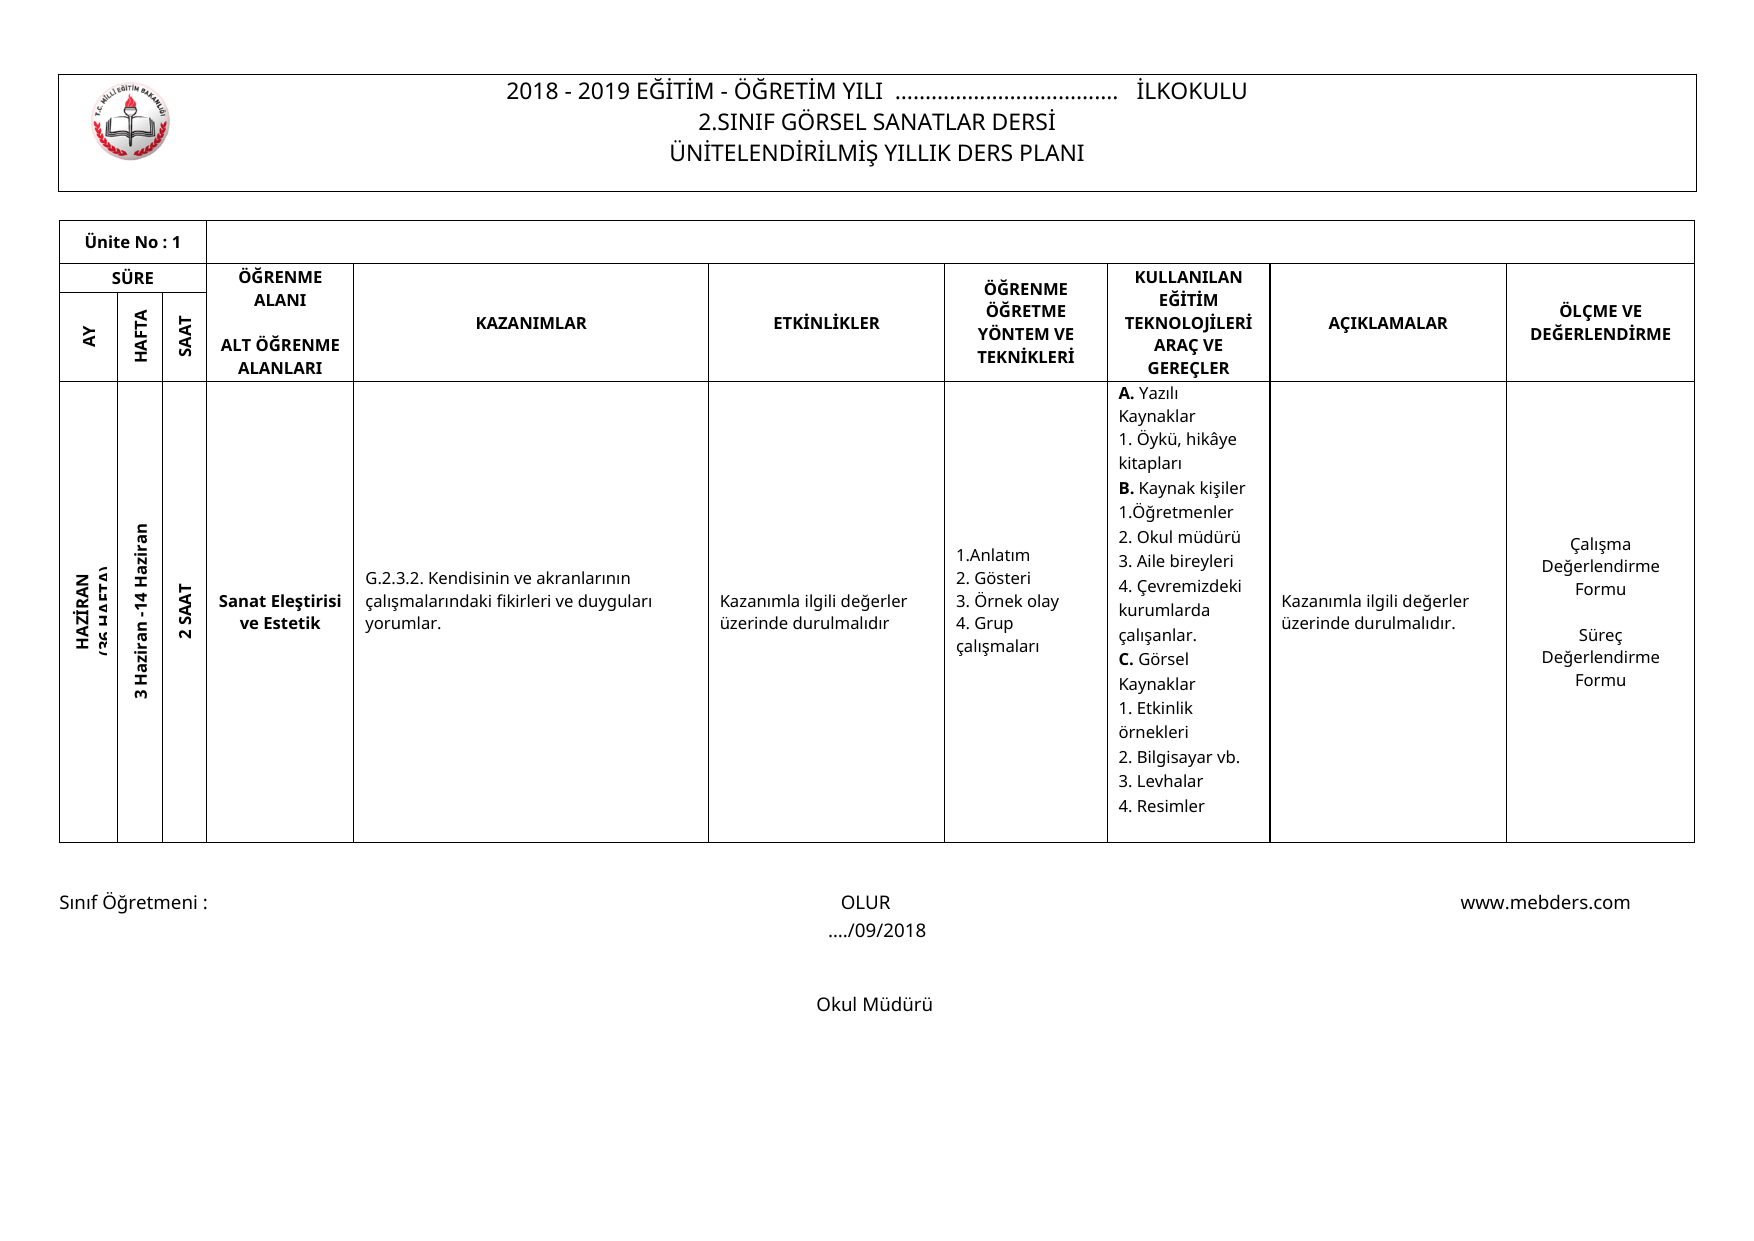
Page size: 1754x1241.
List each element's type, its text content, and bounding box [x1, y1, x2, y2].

table_cell G.2.3.2. Kendisinin ve akranlarının çalışmalarındaki fikirleri ve duyguları yorumlar. [354, 382, 708, 842]
table_cell HAFTA [118, 293, 162, 381]
table_cell KAZANIMLAR [354, 264, 708, 381]
table_header Ünite No : 1 [60, 221, 206, 263]
table_cell 1.Anlatım 2. Gösteri 3. Örnek olay 4. Grup çalışmaları [945, 382, 1107, 842]
text Okul Müdürü [723, 991, 1695, 1017]
table_cell AÇIKLAMALAR [1271, 264, 1506, 381]
table_cell Çalışma Değerlendirme Formu Süreç Değerlendirme Formu [1507, 382, 1694, 842]
table_cell 3 Haziran -14 Haziran [118, 382, 162, 842]
table_cell AY [60, 293, 117, 381]
text Sınıf Öğretmeni : OLUR www.mebders.com [59, 890, 1695, 915]
table_cell KULLANILAN EĞİTİM TEKNOLOJİLERİ ARAÇ VE GEREÇLER [1108, 264, 1269, 381]
table_cell ETKİNLİKLER [709, 264, 944, 381]
table_cell SÜRE [60, 264, 206, 292]
table_cell Sanat Eleştirisi ve Estetik [207, 382, 353, 842]
table_cell ÖĞRENME ÖĞRETME YÖNTEM VE TEKNİKLERİ [945, 264, 1107, 381]
text …./09/2018 [59, 917, 1695, 943]
table_cell A. Yazılı Kaynaklar 1. Öykü, hikâye kitapları B. Kaynak kişiler 1.Öğretmenler 2. Okul müdürü 3. Aile bireyleri 4. Çevremizdeki kurumlarda çalışanlar. C. Görsel Kaynaklar 1. Etkinlik örnekleri 2. Bilgisayar vb. 3. Levhalar 4. Resimler [1108, 382, 1269, 842]
table_cell ÖĞRENME ALANI ALT ÖĞRENME ALANLARI [207, 264, 353, 381]
table_cell HAZİRAN (36.HAFTA) [60, 382, 117, 842]
table_cell SAAT [163, 293, 206, 381]
table_cell Kazanımla ilgili değerler üzerinde durulmalıdır [709, 382, 944, 842]
table_header [207, 221, 1694, 263]
table_cell Kazanımla ilgili değerler üzerinde durulmalıdır. [1271, 382, 1506, 842]
table_cell 2 SAAT [163, 382, 206, 842]
table_cell ÖLÇME VE DEĞERLENDİRME [1507, 264, 1694, 381]
picture [85, 77, 175, 167]
